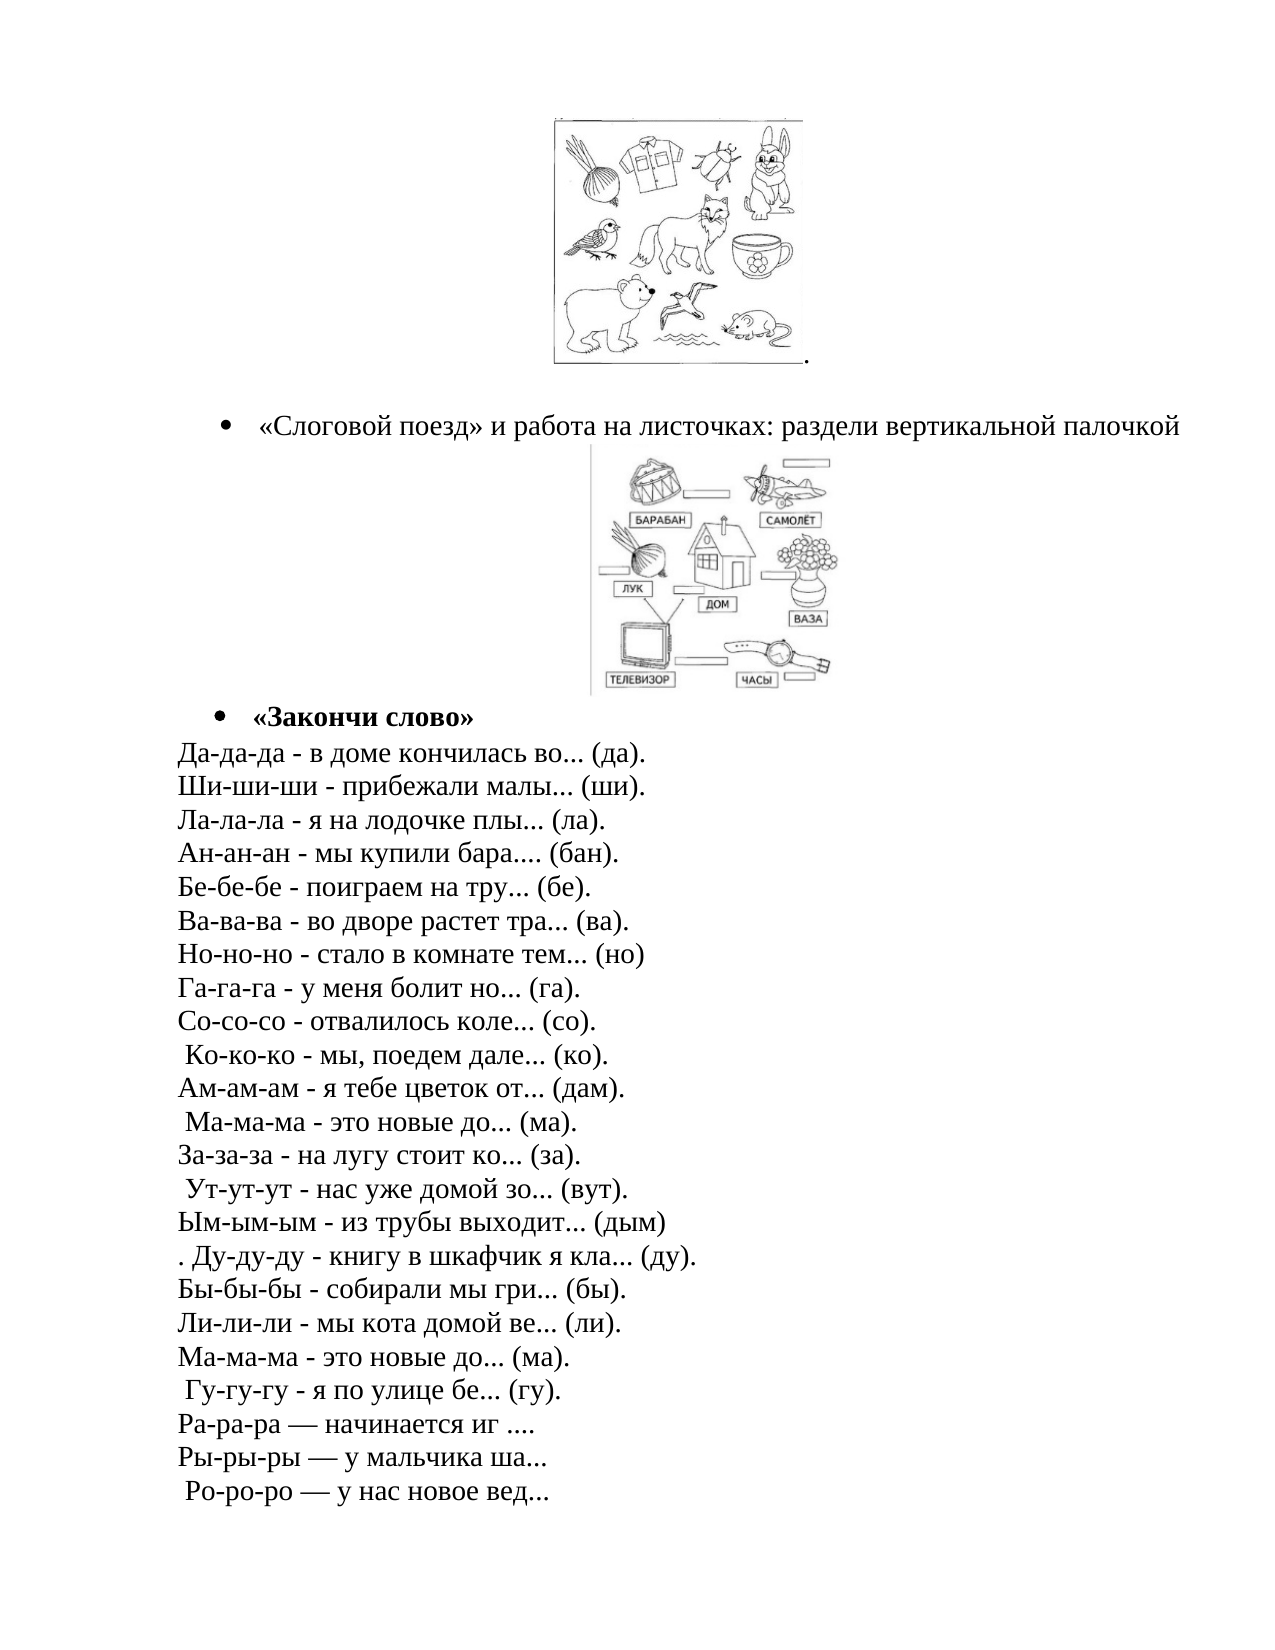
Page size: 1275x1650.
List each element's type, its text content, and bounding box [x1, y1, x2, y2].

picture [586, 444, 852, 697]
text Гу-гу-гу - я по улице бе... (гу). [177, 1372, 1186, 1406]
text Ли-ли-ли - мы кота домой ве... (ли). Ма-ма-ма - это новые до... (ма). [177, 1305, 1186, 1372]
text Бы-бы-бы - собирали мы гри... (бы). [177, 1272, 1186, 1305]
list «Слоговой поезд» и работа на листочках: раздели вертикальной палочкой [215, 408, 1186, 696]
text Да-да-да - в доме кончилась во... (да). Ши-ши-ши - прибежали малы... (ши). Ла-ла-ла - я на лодочке плы... (ла). Ан-ан-ан - мы купили бара.... (бан). Бе-бе-бе - поиграем на тру... (бе). Ва-ва-ва - во дворе растет тра... (ва). Но-но-но - стало в комнате тем... (но) [177, 735, 1186, 970]
text . [177, 118, 1186, 369]
text Ут-ут-ут - нас уже домой зо... (вут). Ым-ым-ым - из трубы выходит... (дым) [177, 1171, 1186, 1238]
text Ро-ро-ро — у нас новое вед... [177, 1473, 1186, 1506]
text . Ду-ду-ду - книгу в шкафчик я кла... (ду). [177, 1238, 1186, 1272]
text Ра-ра-ра — начинается иг .... [177, 1406, 1186, 1439]
picture [553, 118, 803, 364]
list «Закончи слово» [215, 699, 1186, 732]
text Ко-ко-ко - мы, поедем дале... (ко). Ам-ам-ам - я тебе цветок от... (дам). [177, 1037, 1186, 1104]
text Га-га-га - у меня болит но... (га). Со-со-со - отвалилось коле... (со). [177, 970, 1186, 1037]
text Ма-ма-ма - это новые до... (ма). За-за-за - на лугу стоит ко... (за). [177, 1104, 1186, 1171]
text Ры-ры-ры — у мальчика ша... [177, 1439, 1186, 1473]
